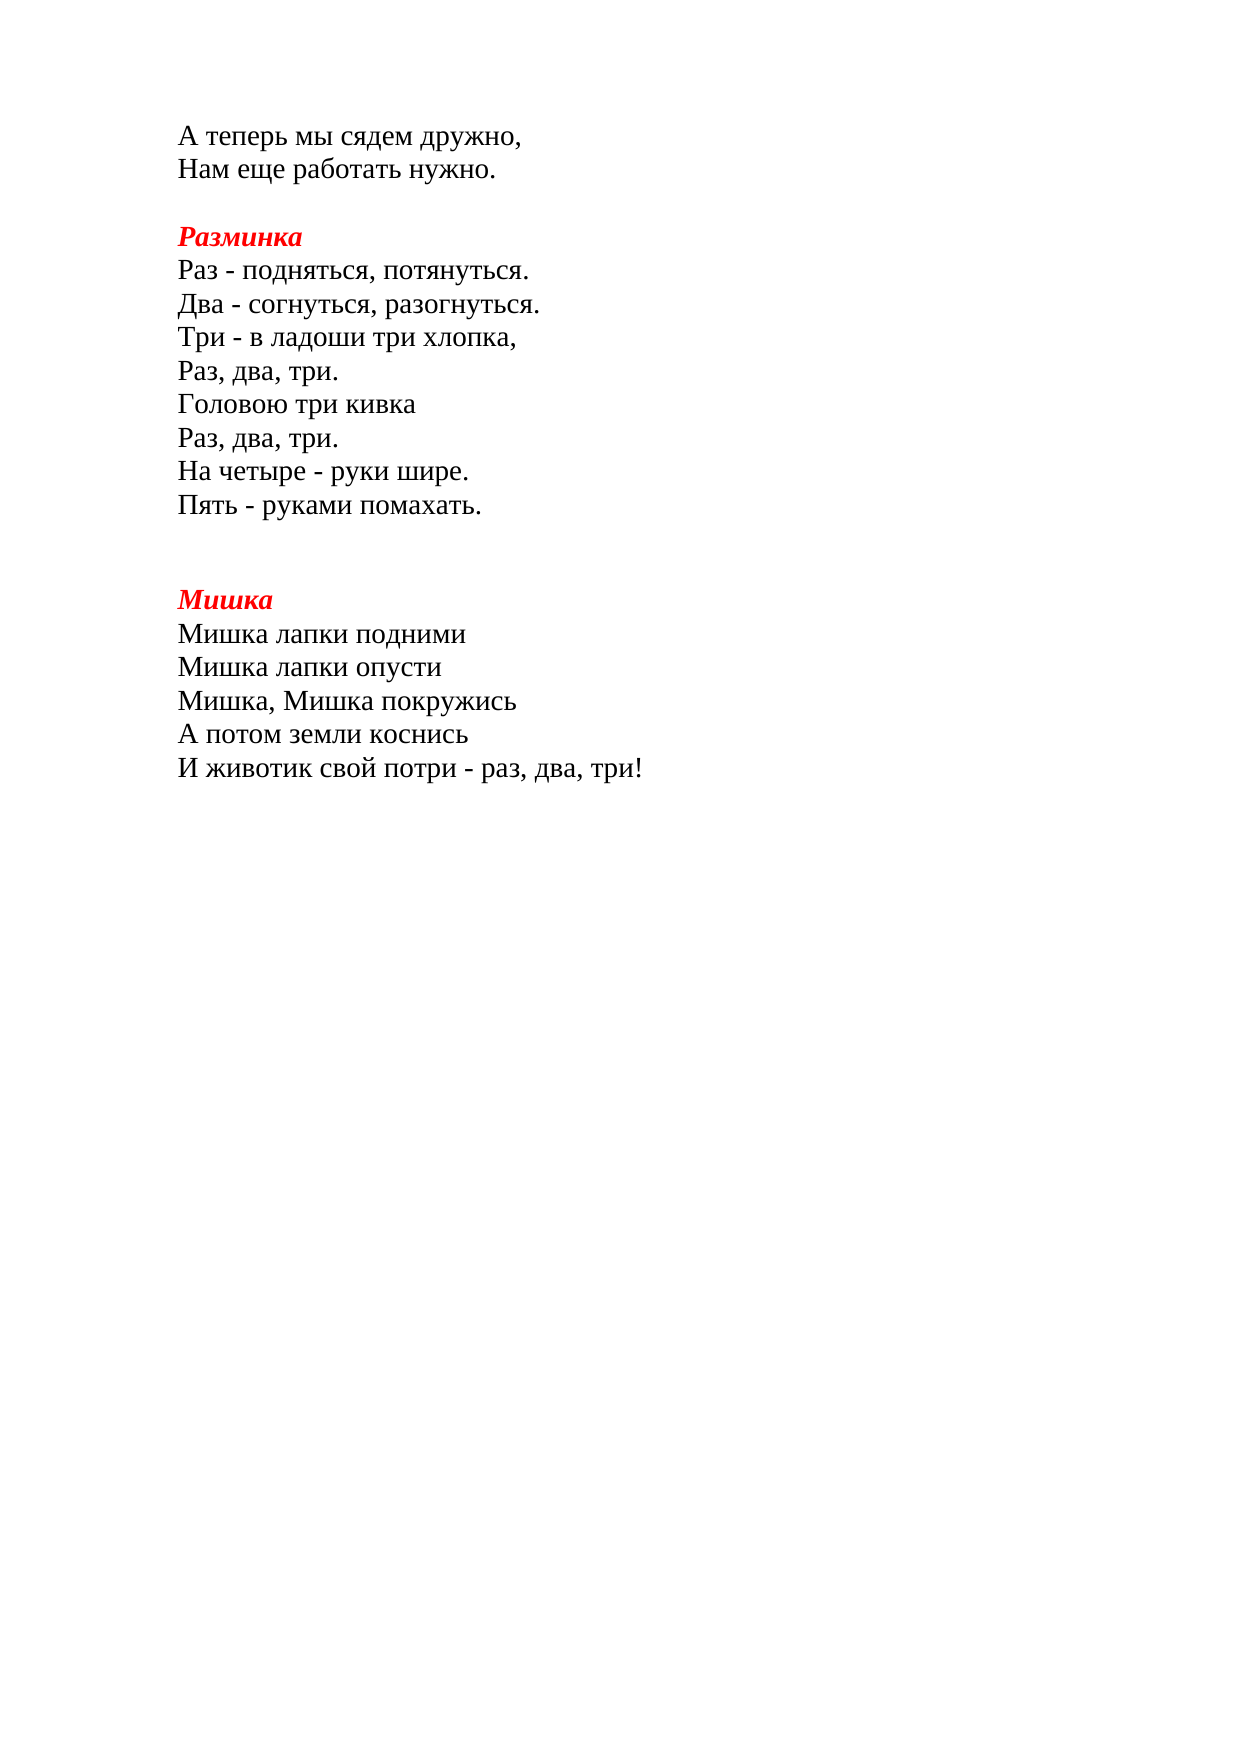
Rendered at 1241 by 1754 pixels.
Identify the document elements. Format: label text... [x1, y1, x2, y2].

text Раз - подняться, потянуться. Два - согнуться, разогнуться. Три - в ладоши три хлопка, Раз, два, три. Головою три кивка Раз, два, три. На четыре - руки шире. Пять - руками помахать. [177, 252, 1152, 549]
text Мишка [177, 582, 1152, 616]
text Разминка [177, 219, 1152, 252]
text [177, 118, 1152, 185]
text Мишка лапки подними Мишка лапки опусти Мишка, Мишка покружись А потом земли коснись И животик свой потри - раз, два, три! [177, 616, 1152, 783]
